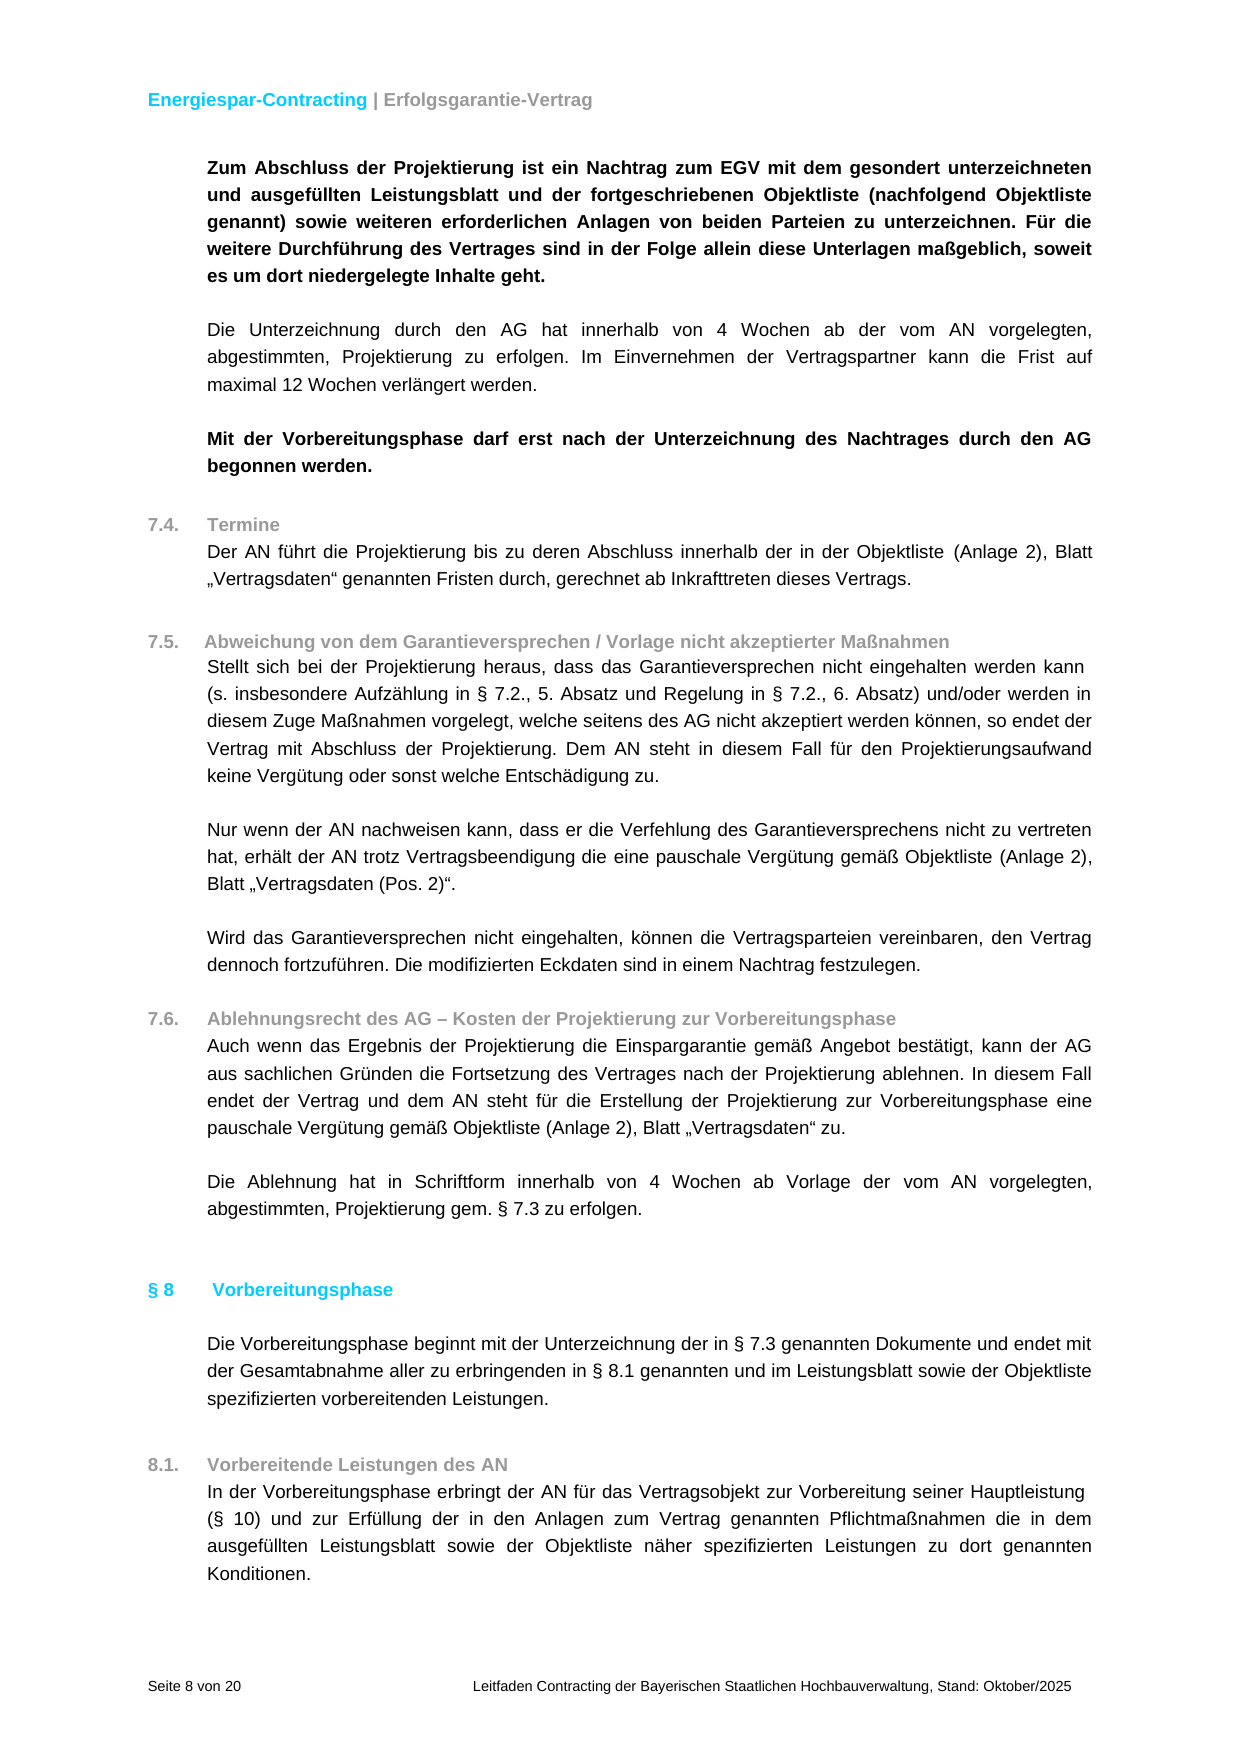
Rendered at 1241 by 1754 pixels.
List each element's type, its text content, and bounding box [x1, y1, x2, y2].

subtitle 7.4. Termine [148, 509, 1092, 537]
text Wird das Garantieversprechen nicht eingehalten, können die Vertragsparteien vereinbaren, den Vertrag dennoch fortzuführen. Die modifizierten Eckdaten sind in einem Nachtrag festzulegen. [207, 923, 1092, 977]
text Die Vorbereitungsphase beginnt mit der Unterzeichnung der in § 7.3 genannten Dokumente und endet mit der Gesamtabnahme aller zu erbringenden in § 8.1 genannten und im Leistungsblatt sowie der Objektliste spezifizierten vorbereitenden Leistungen. [207, 1329, 1092, 1410]
text Stellt sich bei der Projektierung heraus, dass das Garantieversprechen nicht eingehalten werden kann (s. insbesondere Aufzählung in § 7.2., 5. Absatz und Regelung in § 7.2., 6. Absatz) und/oder werden in diesem Zuge Maßnahmen vorgelegt, welche seitens des AG nicht akzeptiert werden können, so endet der Vertrag mit Abschluss der Projektierung. Dem AN steht in diesem Fall für den Projektierungsaufwand keine Vergütung oder sonst welche Entschädigung zu. [207, 652, 1092, 787]
subtitle 8.1. Vorbereitende Leistungen des AN [148, 1450, 1092, 1477]
text Mit der Vorbereitungsphase darf erst nach der Unterzeichnung des Nachtrages durch den AG begonnen werden. [207, 423, 1092, 478]
text Zum Abschluss der Projektierung ist ein Nachtrag zum EGV mit dem gesondert unterzeichneten und ausgefüllten Leistungsblatt und der fortgeschriebenen Objektliste (nachfolgend Objektliste genannt) sowie weiteren erforderlichen Anlagen von beiden Parteien zu unterzeichnen. Für die weitere Durchführung des Vertrages sind in der Folge allein diese Unterlagen maßgeblich, soweit es um dort niedergelegte Inhalte geht. [207, 153, 1092, 288]
text Der AN führt die Projektierung bis zu deren Abschluss innerhalb der in der Objektliste (Anlage 2), Blatt „Vertragsdaten“ genannten Fristen durch, gerechnet ab Inkrafttreten dieses Vertrags. [207, 537, 1092, 591]
subtitle 7.6. Ablehnungsrecht des AG – Kosten der Projektierung zur Vorbereitungsphase [148, 1004, 1092, 1031]
subtitle § 8 Vorbereitungsphase [148, 1275, 1092, 1302]
text In der Vorbereitungsphase erbringt der AN für das Vertragsobjekt zur Vorbereitung seiner Hauptleistung (§ 10) und zur Erfüllung der in den Anlagen zum Vertrag genannten Pflichtmaßnahmen die in dem ausgefüllten Leistungsblatt sowie der Objektliste näher spezifizierten Leistungen zu dort genannten Konditionen. [207, 1477, 1092, 1585]
text Auch wenn das Ergebnis der Projektierung die Einspargarantie gemäß Angebot bestätigt, kann der AG aus sachlichen Gründen die Fortsetzung des Vertrages nach der Projektierung ablehnen. In diesem Fall endet der Vertrag und dem AN steht für die Erstellung der Projektierung zur Vorbereitungsphase eine pauschale Vergütung gemäß Objektliste (Anlage 2), Blatt „Vertragsdaten“ zu. [207, 1031, 1092, 1139]
text Nur wenn der AN nachweisen kann, dass er die Verfehlung des Garantieversprechens nicht zu vertreten hat, erhält der AN trotz Vertragsbeendigung die eine pauschale Vergütung gemäß Objektliste (Anlage 2), Blatt „Vertragsdaten (Pos. 2)“. [207, 814, 1092, 896]
text Die Ablehnung hat in Schriftform innerhalb von 4 Wochen ab Vorlage der vom AN vorgelegten, abgestimmten, Projektierung gem. § 7.3 zu erfolgen. [207, 1167, 1092, 1221]
subtitle 7.5. Abweichung von dem Garantieversprechen / Vorlage nicht akzeptierter Maßnahmen [148, 630, 1092, 652]
text Die Unterzeichnung durch den AG hat innerhalb von 4 Wochen ab der vom AN vorgelegten, abgestimmten, Projektierung zu erfolgen. Im Einvernehmen der Vertragspartner kann die Frist auf maximal 12 Wochen verlängert werden. [207, 288, 1092, 396]
